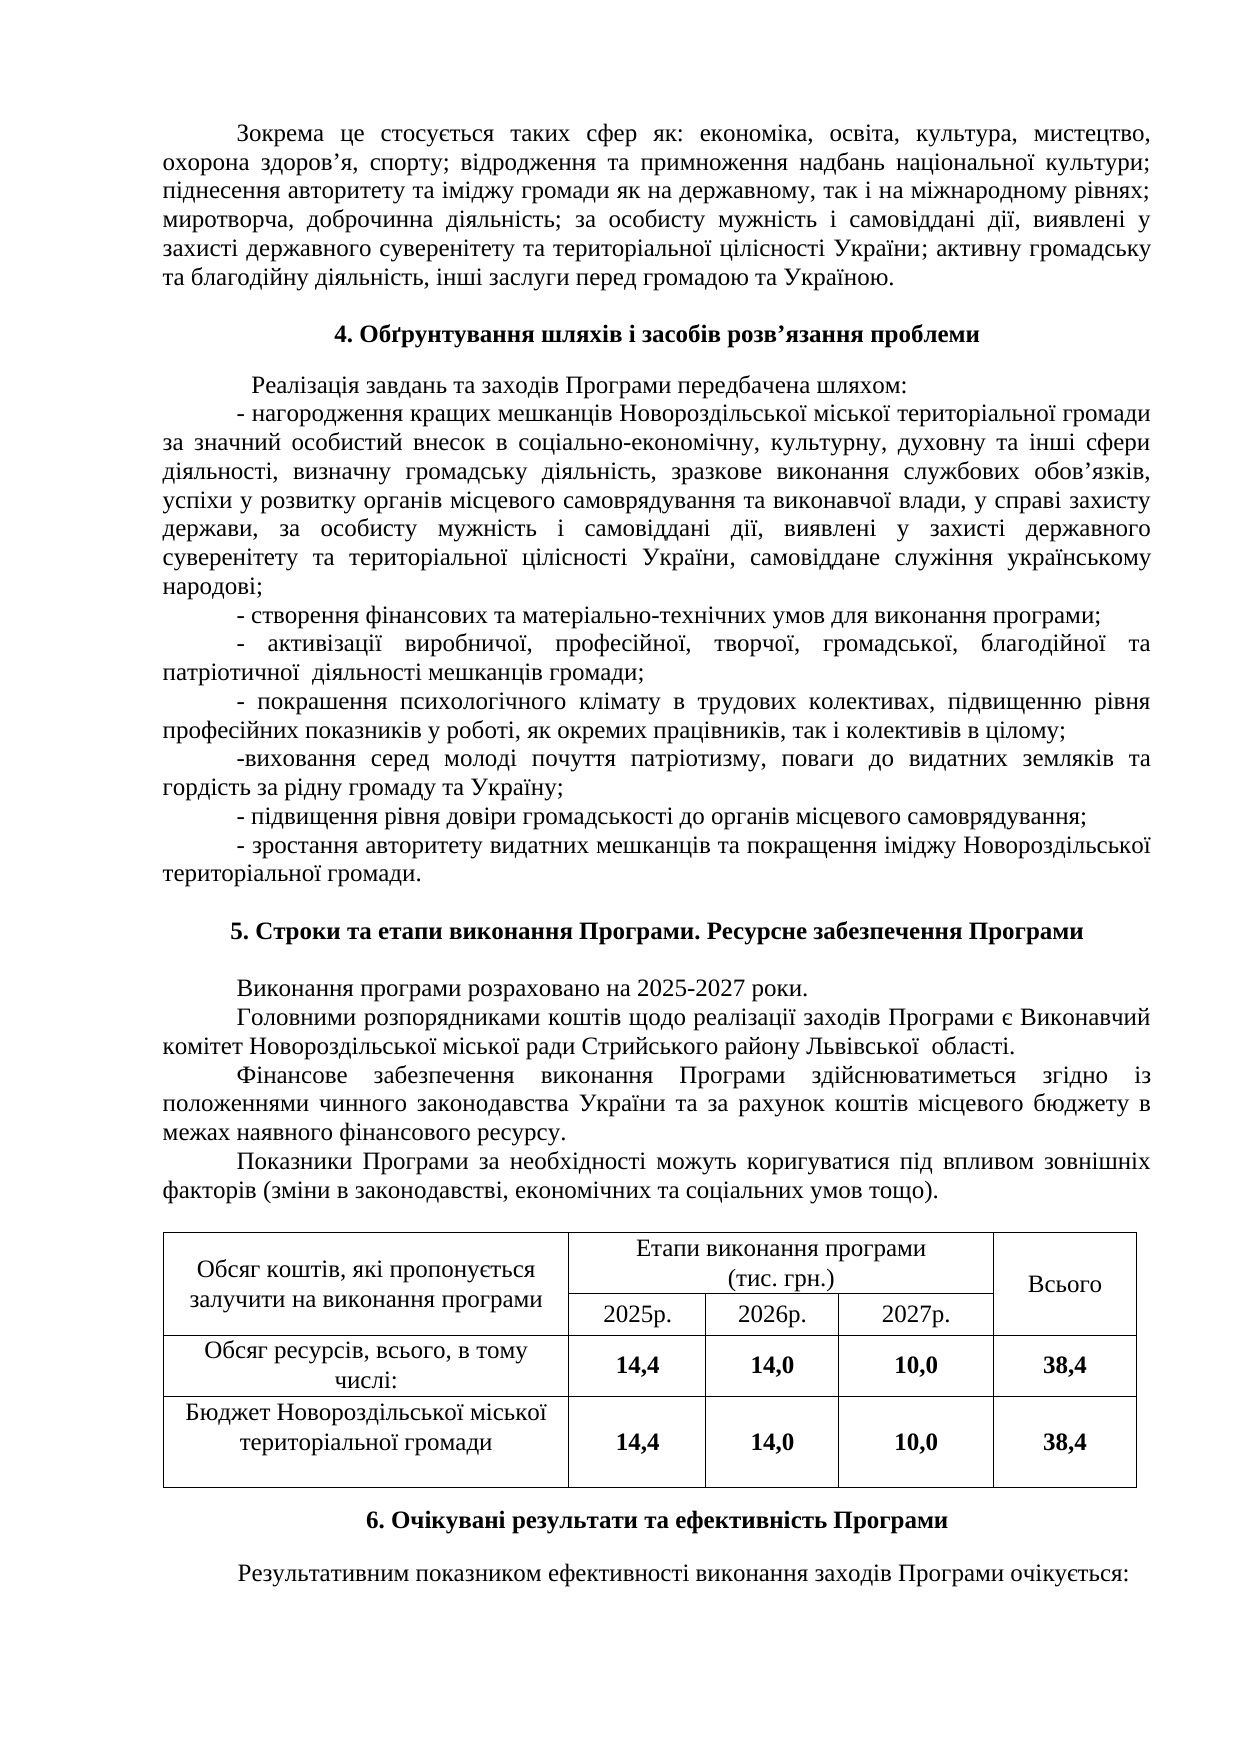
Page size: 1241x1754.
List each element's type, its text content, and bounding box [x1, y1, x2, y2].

text -виховання серед молоді почуття патріотизму, поваги до видатних земляків та гордість за рідну громаду та Україну; [162, 743, 1152, 801]
table_cell 14,0 [706, 1397, 838, 1487]
text - створення фінансових та матеріально-технічних умов для виконання програми; [162, 600, 1152, 628]
table_cell Бюджет Новороздільської міської територіальної громади [164, 1397, 568, 1487]
text Зокрема це стосується таких сфер як: економіка, освіта, культура, мистецтво, охорона здоров’я, спорту; відродження та примноження надбань національної культури; піднесення авторитету та іміджу громади як на державному, так і на міжнародному рівнях; миротворча, доброчинна діяльність; за особисту мужність і самовіддані дії, виявлені у захисті державного суверенітету та територіальної цілісності України; активну громадську та благодійну діяльність, інші заслуги перед громадою та Україною. [162, 118, 1152, 291]
text 4. Обґрунтування шляхів і засобів розв’язання проблеми [162, 319, 1152, 348]
table_cell 14,0 [706, 1336, 838, 1396]
text 5. Строки та етапи виконання Програми. Ресурсне забезпечення Програми [162, 916, 1152, 945]
text Показники Програми за необхідності можуть коригуватися під впливом зовнішніх факторів (зміни в законодавстві, економічних та соціальних умов тощо). [162, 1146, 1152, 1203]
table_cell 38,4 [994, 1397, 1136, 1487]
text - підвищення рівня довіри громадськості до органів місцевого самоврядування; [162, 801, 1152, 830]
table_cell 2027р. [839, 1294, 993, 1334]
text Виконання програми розраховано на 2025-2027 роки. [162, 973, 1152, 1002]
table_cell 2026р. [706, 1294, 838, 1334]
table_cell 14,4 [569, 1336, 705, 1396]
text - покрашення психологічного клімату в трудових колективах, підвищенню рівня професійних показників у роботі, як окремих працівників, так і колективів в цілому; [162, 686, 1152, 743]
text Фінансове забезпечення виконання Програми здійснюватиметься згідно із положеннями чинного законодавства України та за рахунок коштів місцевого бюджету в межах наявного фінансового ресурсу. [162, 1060, 1152, 1146]
text Результативним показником ефективності виконання заходів Програми очікується: [162, 1558, 1152, 1586]
text - активізації виробничої, професійної, творчої, громадської, благодійної та патріотичної діяльності мешканців громади; [162, 628, 1152, 686]
text - зростання авторитету видатних мешканців та покращення іміджу Новороздільської територіальної громади. [162, 830, 1152, 887]
table_cell 38,4 [994, 1336, 1136, 1396]
table_cell 10,0 [839, 1336, 993, 1396]
text - нагородження кращих мешканців Новороздільської міської територіальної громади за значний особистий внесок в соціально-економічну, культурну, духовну та інші сфери діяльності, визначну громадську діяльність, зразкове виконання службових обов’язків, успіхи у розвитку органів місцевого самоврядування та виконавчої влади, у справі захисту держави, за особисту мужність і самовіддані дії, виявлені у захисті державного суверенітету та територіальної цілісності України, самовіддане служіння українському народові; [162, 398, 1152, 600]
text 6. Очікувані результати та ефективність Програми [162, 1505, 1152, 1533]
table_cell 10,0 [839, 1397, 993, 1487]
table_header Всього [994, 1233, 1136, 1334]
table_header Етапи виконання програми (тис. грн.) [569, 1233, 993, 1293]
text Головними розпорядниками коштів щодо реалізації заходів Програми є Виконавчий комітет Новороздільської міської ради Стрийського району Львівської області. [162, 1002, 1152, 1060]
table_cell 2025р. [569, 1294, 705, 1334]
table_cell 14,4 [569, 1397, 705, 1487]
text Реалізація завдань та заходів Програми передбачена шляхом: [162, 370, 1152, 398]
table_cell Обсяг ресурсів, всього, в тому числі: [164, 1336, 568, 1396]
table_header Обсяг коштів, які пропонується залучити на виконання програми [164, 1233, 568, 1334]
